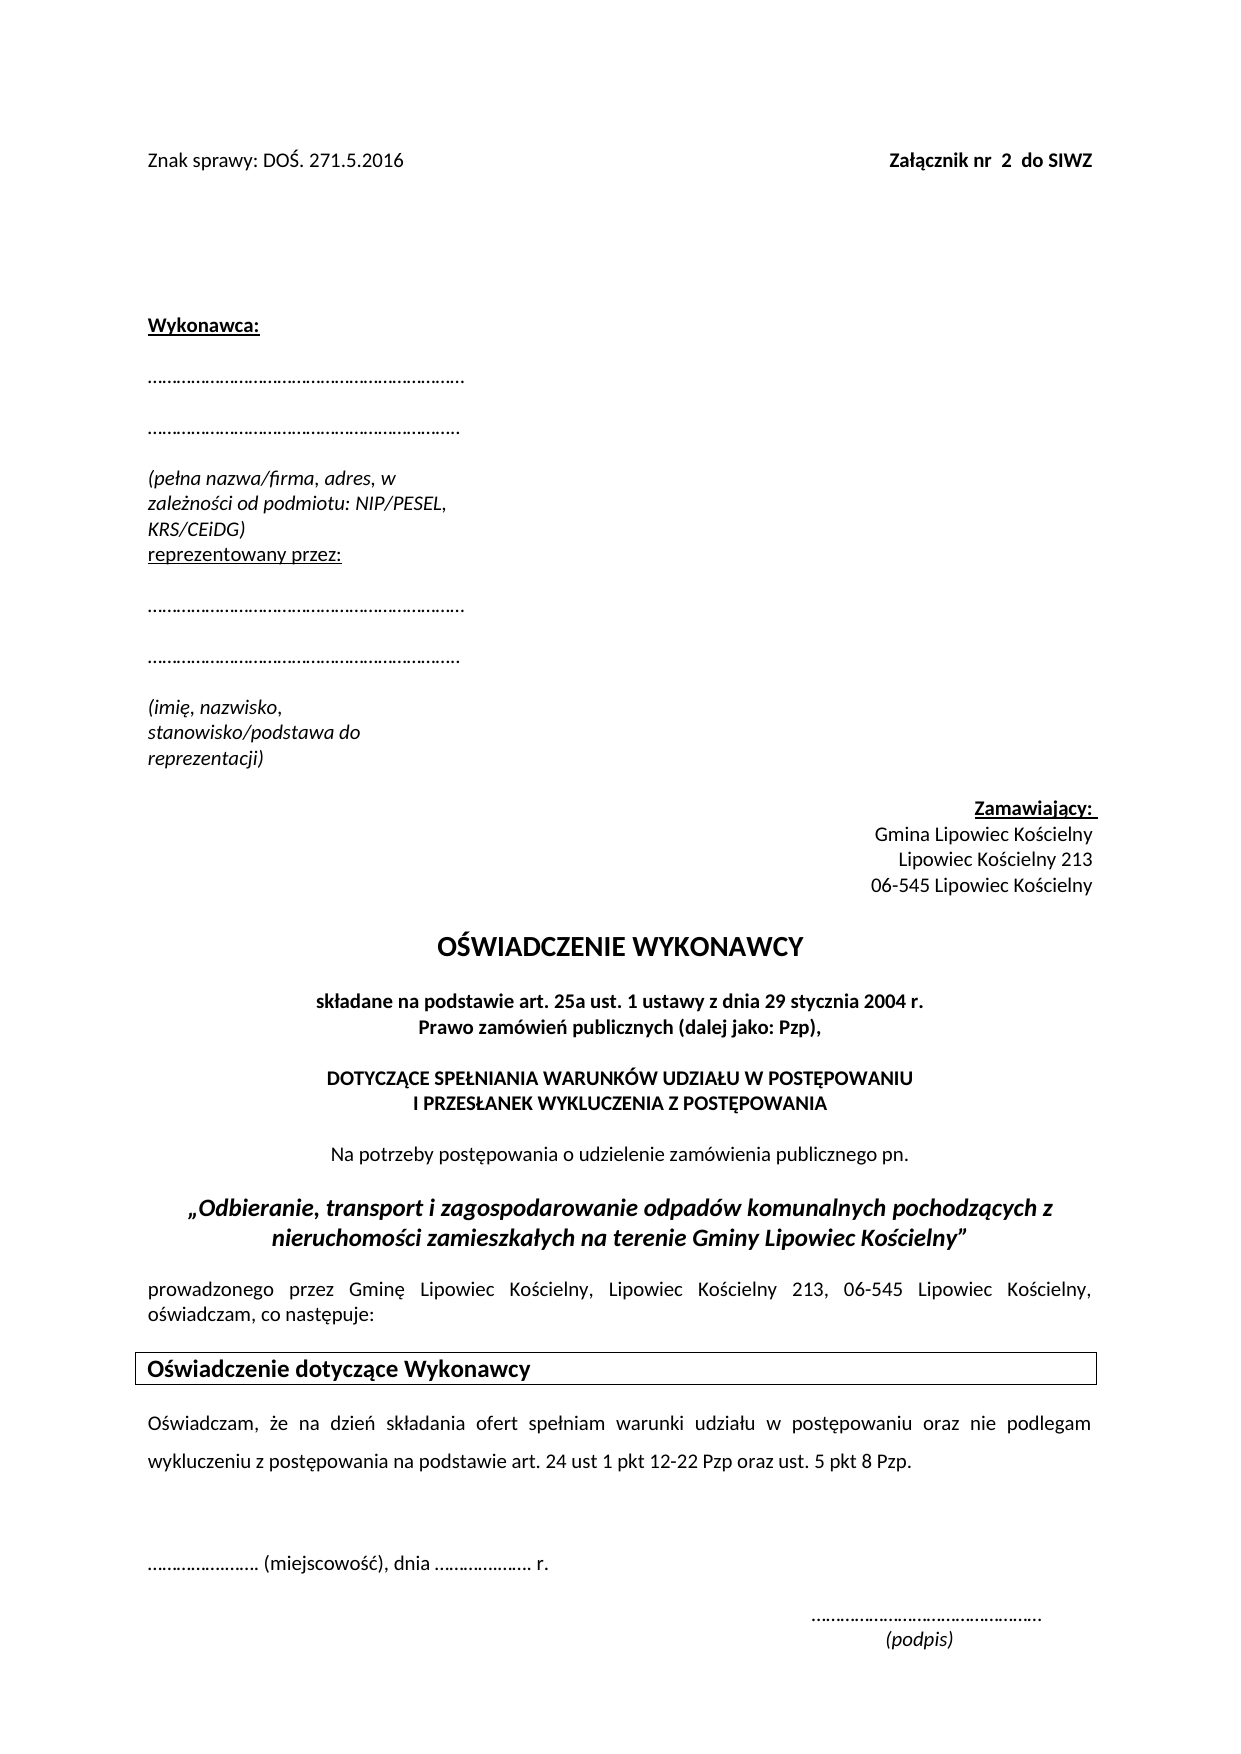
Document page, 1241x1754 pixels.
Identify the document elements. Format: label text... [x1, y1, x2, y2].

text (podpis) [811, 1626, 1093, 1652]
table_header Oświadczenie dotyczące Wykonawcy [136, 1353, 1096, 1384]
text …………….……. (miejscowość), dnia ………….……. r. [148, 1550, 1093, 1576]
text DOTYCZĄCE SPEŁNIANIA WARUNKÓW UDZIAŁU W POSTĘPOWANIU [148, 1065, 1093, 1090]
text składane na podstawie art. 25a ust. 1 ustawy z dnia 29 stycznia 2004 r. [148, 989, 1093, 1014]
text Lipowiec Kościelny 213 [148, 846, 1093, 872]
text 06-545 Lipowiec Kościelny [148, 872, 1093, 897]
text reprezentowany przez: [148, 541, 1093, 567]
text Zamawiający: [148, 796, 1093, 821]
text (pełna nazwa/firma, adres, w zależności od podmiotu: NIP/PESEL, KRS/CEiDG) [148, 465, 472, 541]
text Prawo zamówień publicznych (dalej jako: Pzp), [148, 1014, 1093, 1039]
text ………………………………………… [148, 1601, 1093, 1626]
text ………………………………………………………………………………………………………………….. [148, 592, 472, 668]
text Wykonawca: [148, 313, 1093, 338]
text Gmina Lipowiec Kościelny [148, 821, 1093, 846]
text prowadzonego przez Gminę Lipowiec Kościelny, Lipowiec Kościelny 213, 06-545 Lipowiec Kościelny, oświadczam, co następuje: [148, 1276, 1093, 1327]
text „Odbieranie, transport i zagospodarowanie odpadów komunalnych pochodzących z nieruchomości zamieszkałych na terenie Gminy Lipowiec Kościelny” [148, 1192, 1093, 1253]
text OŚWIADCZENIE WYKONAWCY [148, 928, 1093, 963]
text Oświadczam, że na dzień składania ofert spełniam warunki udziału w postępowaniu oraz nie podlegam wykluczeniu z postępowania na podstawie art. 24 ust 1 pkt 12-22 Pzp oraz ust. 5 pkt 8 Pzp. [148, 1410, 1093, 1474]
text I PRZESŁANEK WYKLUCZENIA Z POSTĘPOWANIA [148, 1090, 1093, 1116]
text Na potrzeby postępowania o udzielenie zamówienia publicznego pn. [148, 1141, 1093, 1167]
text (imię, nazwisko, stanowisko/podstawa do reprezentacji) [148, 694, 472, 770]
text ………………………………………………………………………………………………………………….. [148, 363, 472, 440]
text Znak sprawy: DOŚ. 271.5.2016 Załącznik nr 2 do SIWZ [148, 148, 1093, 173]
